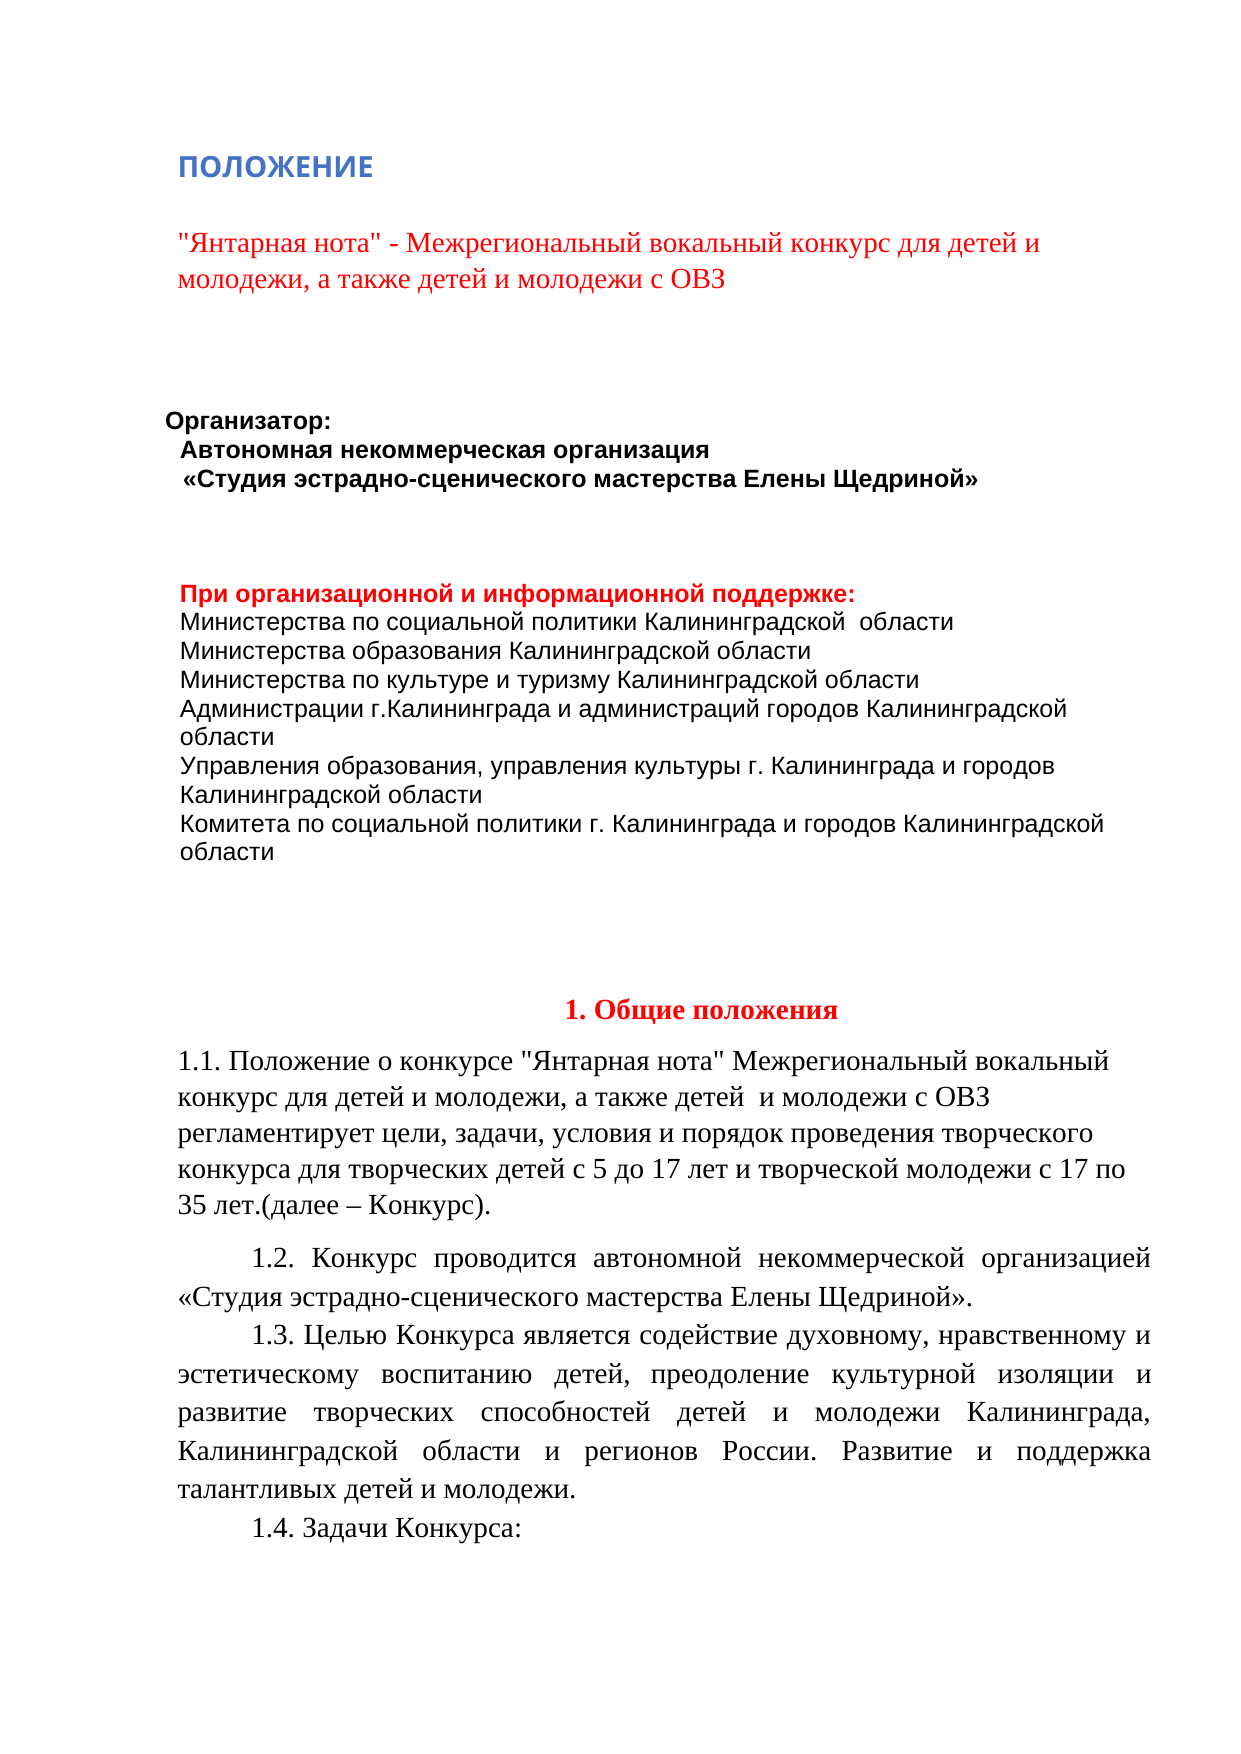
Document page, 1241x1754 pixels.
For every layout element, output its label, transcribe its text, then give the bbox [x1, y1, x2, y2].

text 1.3. Целью Конкурса является содействие духовному, нравственному и эстетическому воспитанию детей, преодоление культурной изоляции и развитие творческих способностей детей и молодежи Калининграда, Калининградской области и регионов России. Развитие и поддержка талантливых детей и молодежи. [177, 1317, 1152, 1505]
text 1.2. Конкурс проводится автономной некоммерческой организацией «Студия эстрадно-сценического мастерства Елены Щедриной». [177, 1240, 1152, 1312]
text 1.1. Положение о конкурсе "Янтарная нота" Межрегиональный вокальный конкурс для детей и молодежи, а также детей и молодежи с ОВЗ регламентирует цели, задачи, условия и порядок проведения творческого конкурса для творческих детей с 5 до 17 лет и творческой молодежи с 17 по 35 лет.(далее – Конкурс). [177, 1043, 1152, 1221]
text 1.4. Задачи Конкурса: [177, 1510, 1152, 1543]
text 1. Общие положения [177, 992, 1152, 1026]
text ПОЛОЖЕНИЕ [177, 146, 1063, 186]
text "Янтарная нота" - Межрегиональный вокальный конкурс для детей и молодежи, а также детей и молодежи с ОВЗ [177, 226, 1152, 295]
table_header Организатор: Автономная некоммерческая организация «Студия эстрадно-сценического мастерства Елены Щедриной» При организационной и информационной поддержке: Министерства по социальной политики Калининградской области Министерства образования Калининградской области Министерства по культуре и туризму Калининградской области Администрации г.Калининграда и администраций городов Калининградской области Управления образования, управления культуры г. Калининграда и городов Калининградской области Комитета по социальной политики г. Калининграда и городов Калининградской области [148, 406, 1163, 942]
